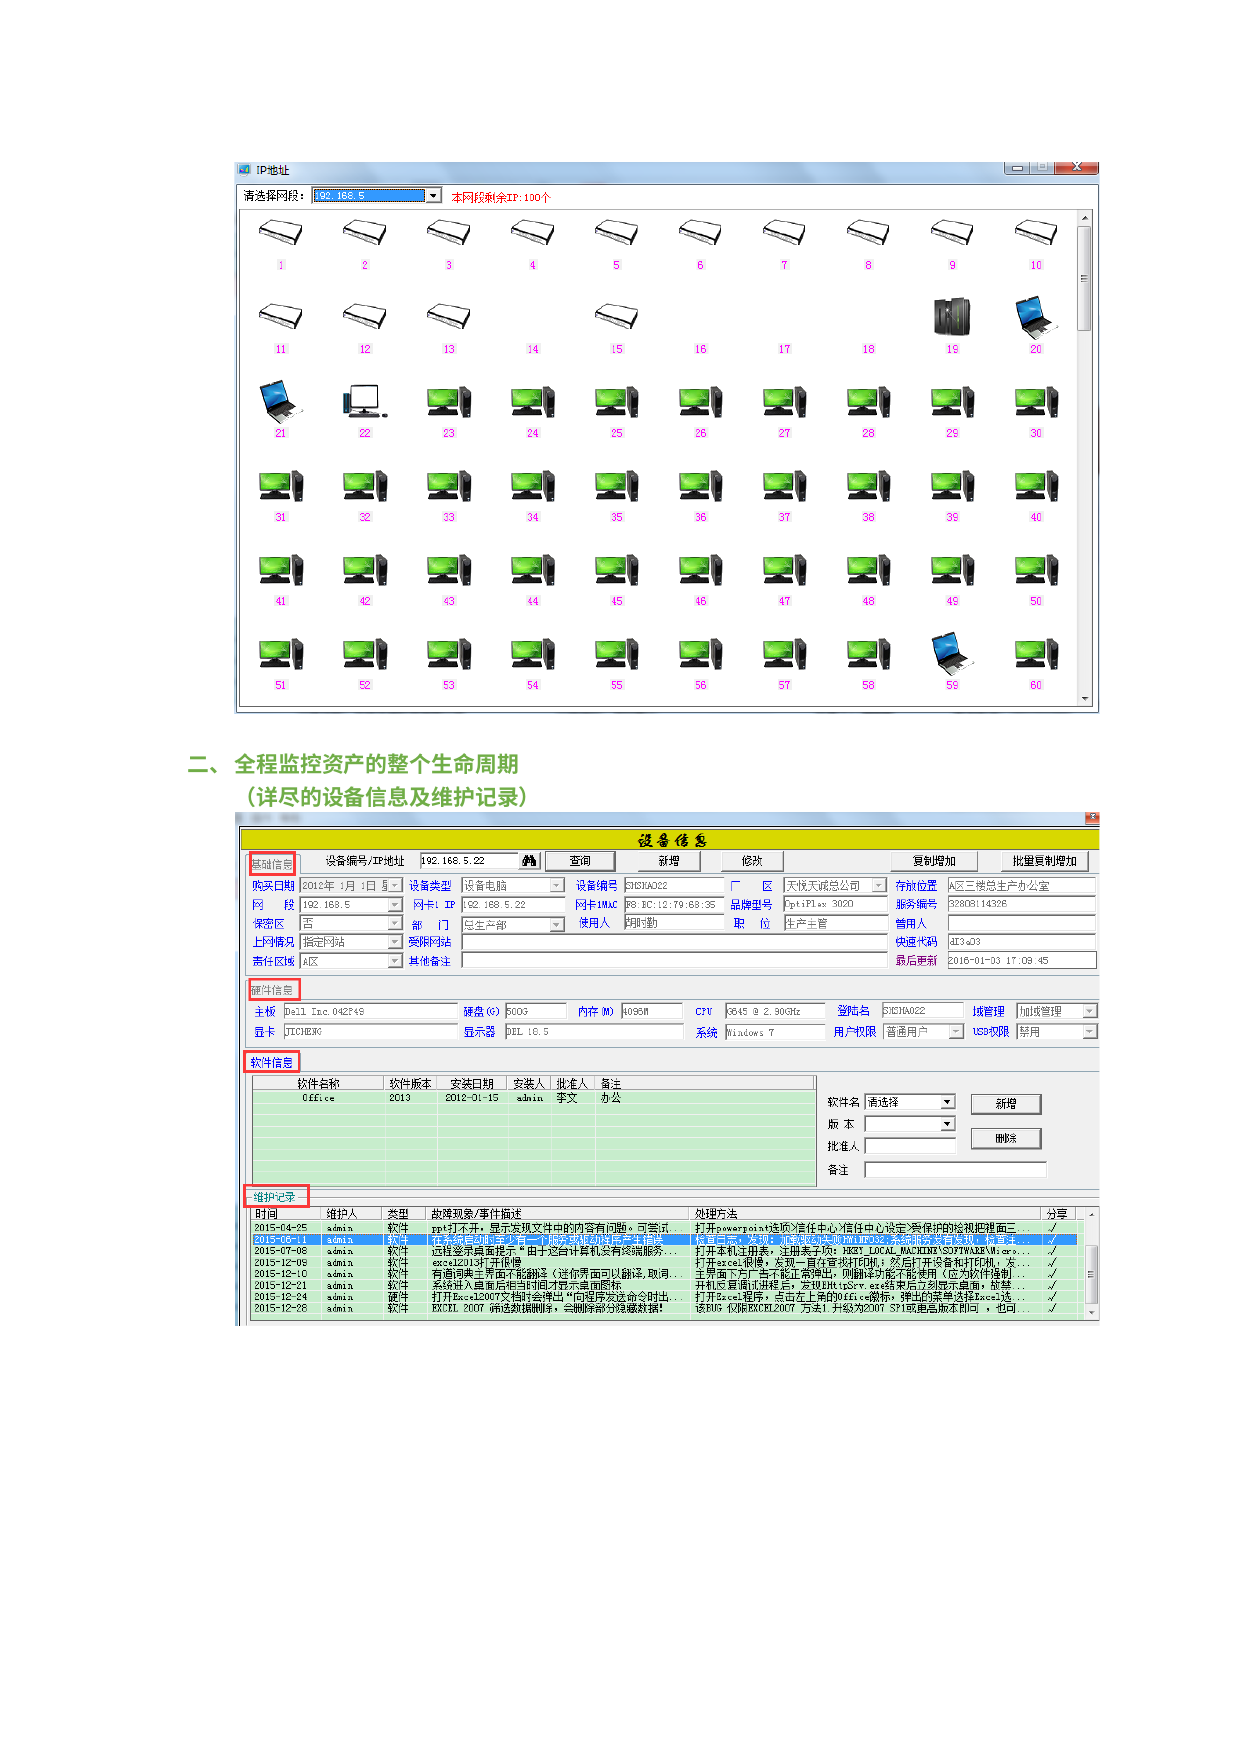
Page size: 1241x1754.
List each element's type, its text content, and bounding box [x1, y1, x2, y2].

picture [234, 812, 1100, 1326]
list （详尽的设备信息及维护记录） [234, 779, 1053, 812]
list 全程监控资产的整个生命周期 [187, 747, 1053, 779]
picture [234, 162, 1100, 714]
